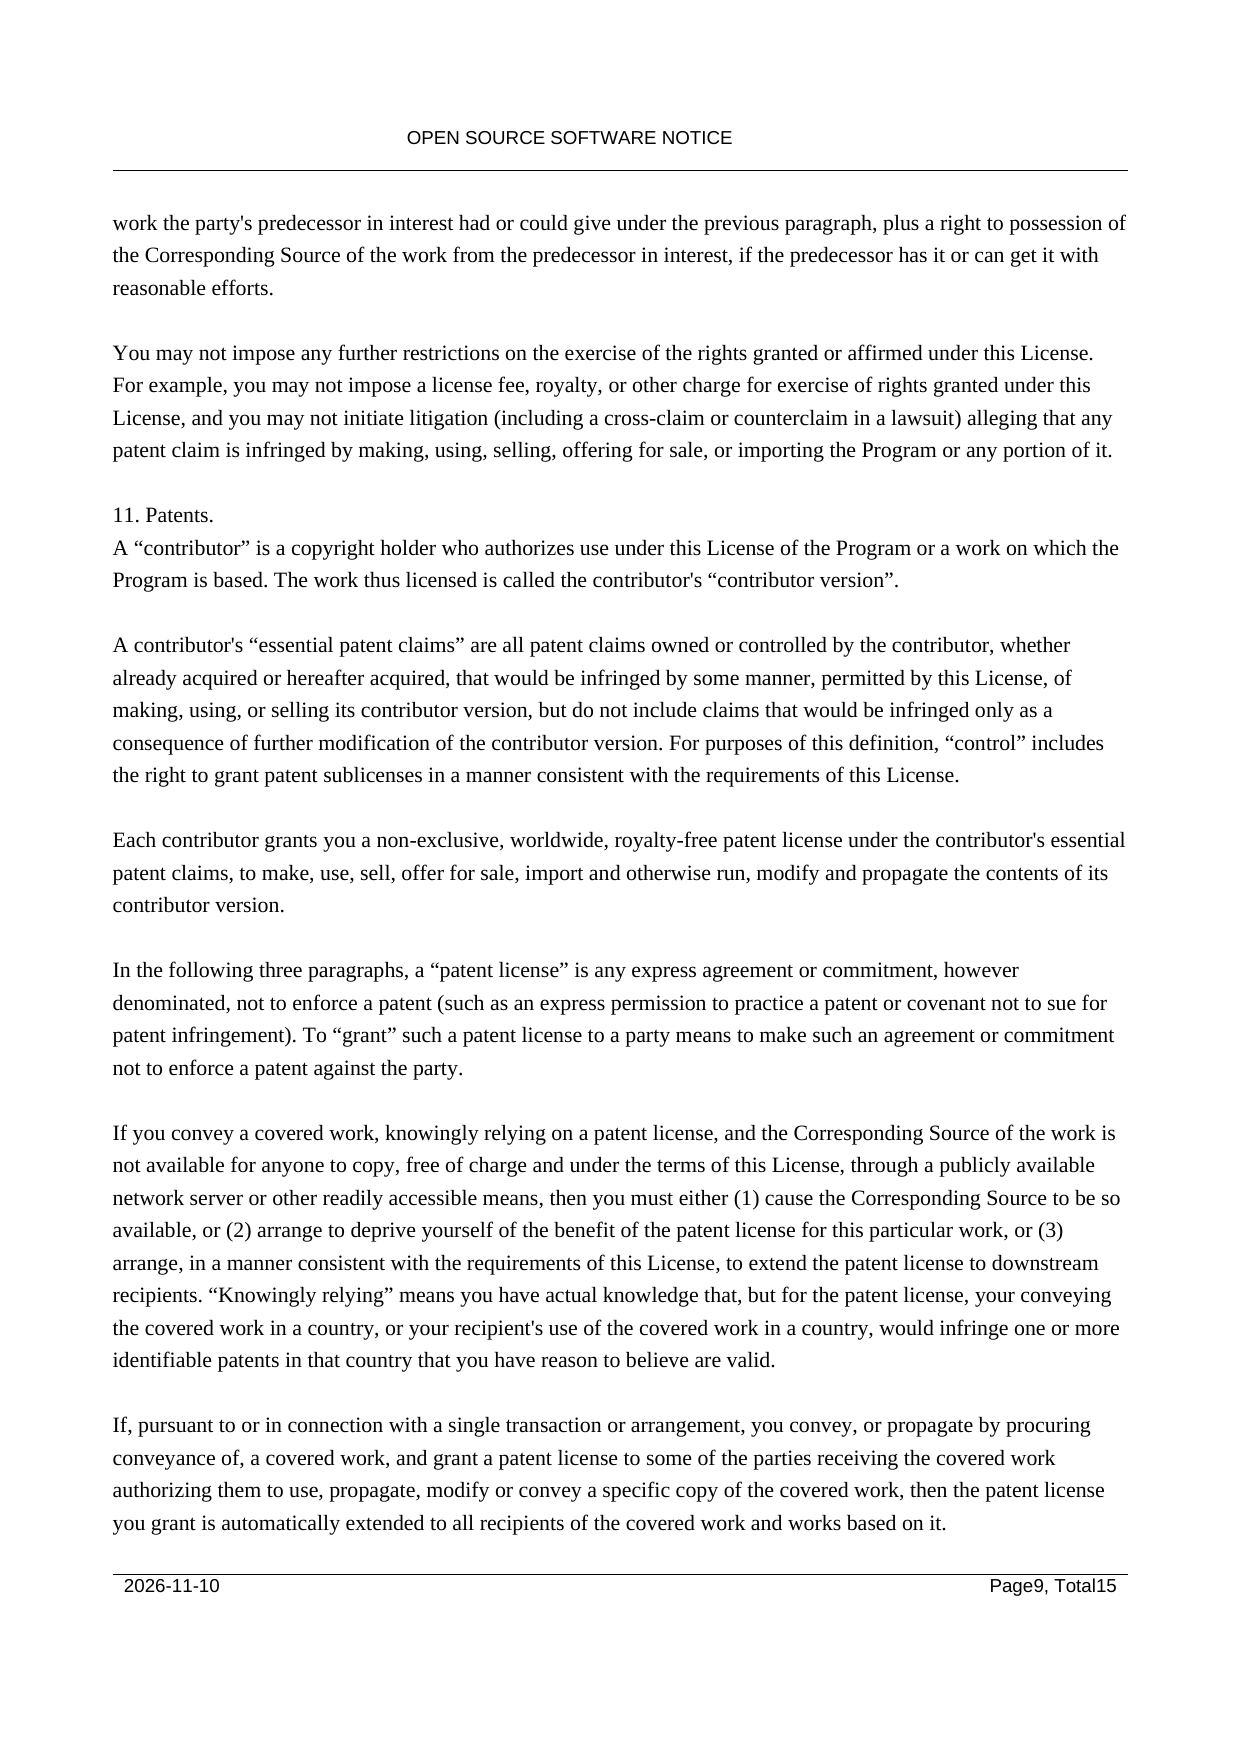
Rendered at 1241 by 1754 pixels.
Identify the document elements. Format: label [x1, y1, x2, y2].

text [112, 206, 1128, 1539]
